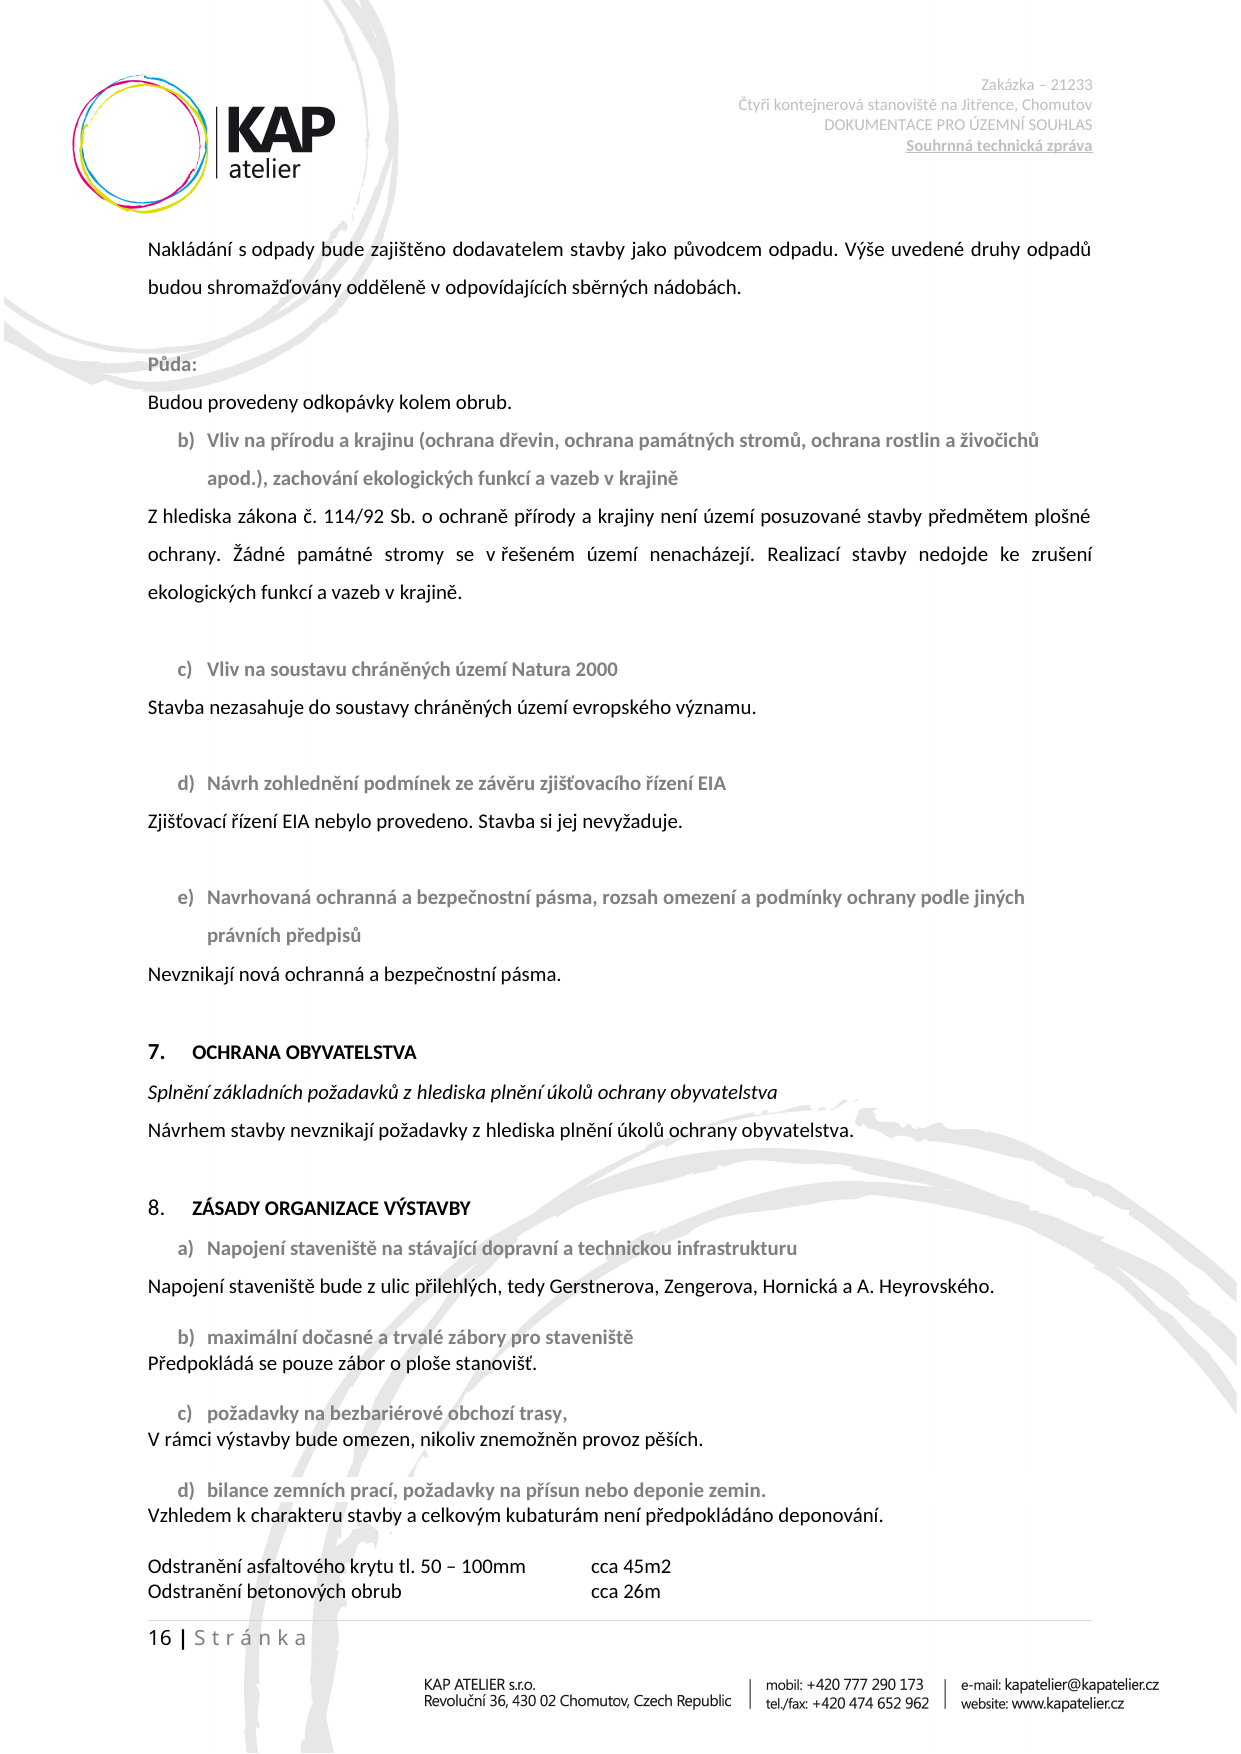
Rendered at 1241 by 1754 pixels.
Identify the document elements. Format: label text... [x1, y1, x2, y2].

text Nakládání s odpady bude zajištěno dodavatelem stavby jako původcem odpadu. Výše uvedené druhy odpadů budou shromažďovány odděleně v odpovídajících sběrných nádobách. [148, 236, 1092, 300]
text Vzhledem k charakteru stavby a celkovým kubaturám není předpokládáno deponování. [148, 1502, 1092, 1528]
subtitle Navrhovaná ochranná a bezpečnostní pásma, rozsah omezení a podmínky ochrany podle jiných právních předpisů [177, 884, 1092, 948]
text Splnění základních požadavků z hlediska plnění úkolů ochrany obyvatelstva [148, 1079, 1092, 1104]
picture [3, 0, 1237, 1753]
subtitle ZÁSADY ORGANIZACE VÝSTAVBY [148, 1193, 1092, 1221]
text Odstranění asfaltového krytu tl. 50 – 100mm cca 45m2 [148, 1553, 1092, 1578]
text Stavba nezasahuje do soustavy chráněných území evropského významu. [148, 694, 1092, 719]
text Budou provedeny odkopávky kolem obrub. [148, 389, 1092, 414]
text V rámci výstavby bude omezen, nikoliv znemožněn provoz pěších. [148, 1426, 1092, 1451]
text Napojení staveniště bude z ulic přilehlých, tedy Gerstnerova, Zengerova, Hornická a A. Heyrovského. [148, 1273, 1092, 1299]
text Z hlediska zákona č. 114/92 Sb. o ochraně přírody a krajiny není území posuzované stavby předmětem plošné ochrany. Žádné památné stromy se v řešeném území nenacházejí. Realizací stavby nedojde ke zrušení ekologických funkcí a vazeb v krajině. [148, 503, 1092, 605]
text Návrhem stavby nevznikají požadavky z hlediska plnění úkolů ochrany obyvatelstva. [148, 1117, 1092, 1142]
subtitle Vliv na přírodu a krajinu (ochrana dřevin, ochrana památných stromů, ochrana rostlin a živočichů apod.), zachování ekologických funkcí a vazeb v krajině [177, 427, 1092, 491]
text Půda: [148, 351, 1092, 376]
subtitle OCHRANA OBYVATELSTVA [148, 1037, 1092, 1065]
text Nevznikají nová ochranná a bezpečnostní pásma. [148, 961, 1092, 986]
text Odstranění betonových obrub cca 26m [148, 1578, 1092, 1604]
subtitle Návrh zohlednění podmínek ze závěru zjišťovacího řízení EIA [177, 770, 1092, 796]
text Předpokládá se pouze zábor o ploše stanovišť. [148, 1350, 1092, 1375]
list bilance zemních prací, požadavky na přísun nebo deponie zemin. [177, 1477, 1092, 1502]
subtitle Napojení staveniště na stávající dopravní a technickou infrastrukturu [177, 1235, 1092, 1261]
list požadavky na bezbariérové obchozí trasy, [177, 1401, 1092, 1426]
list maximální dočasné a trvalé zábory pro staveniště [177, 1324, 1092, 1350]
subtitle Vliv na soustavu chráněných území Natura 2000 [177, 656, 1092, 681]
text Zjišťovací řízení EIA nebylo provedeno. Stavba si jej nevyžaduje. [148, 808, 1092, 834]
